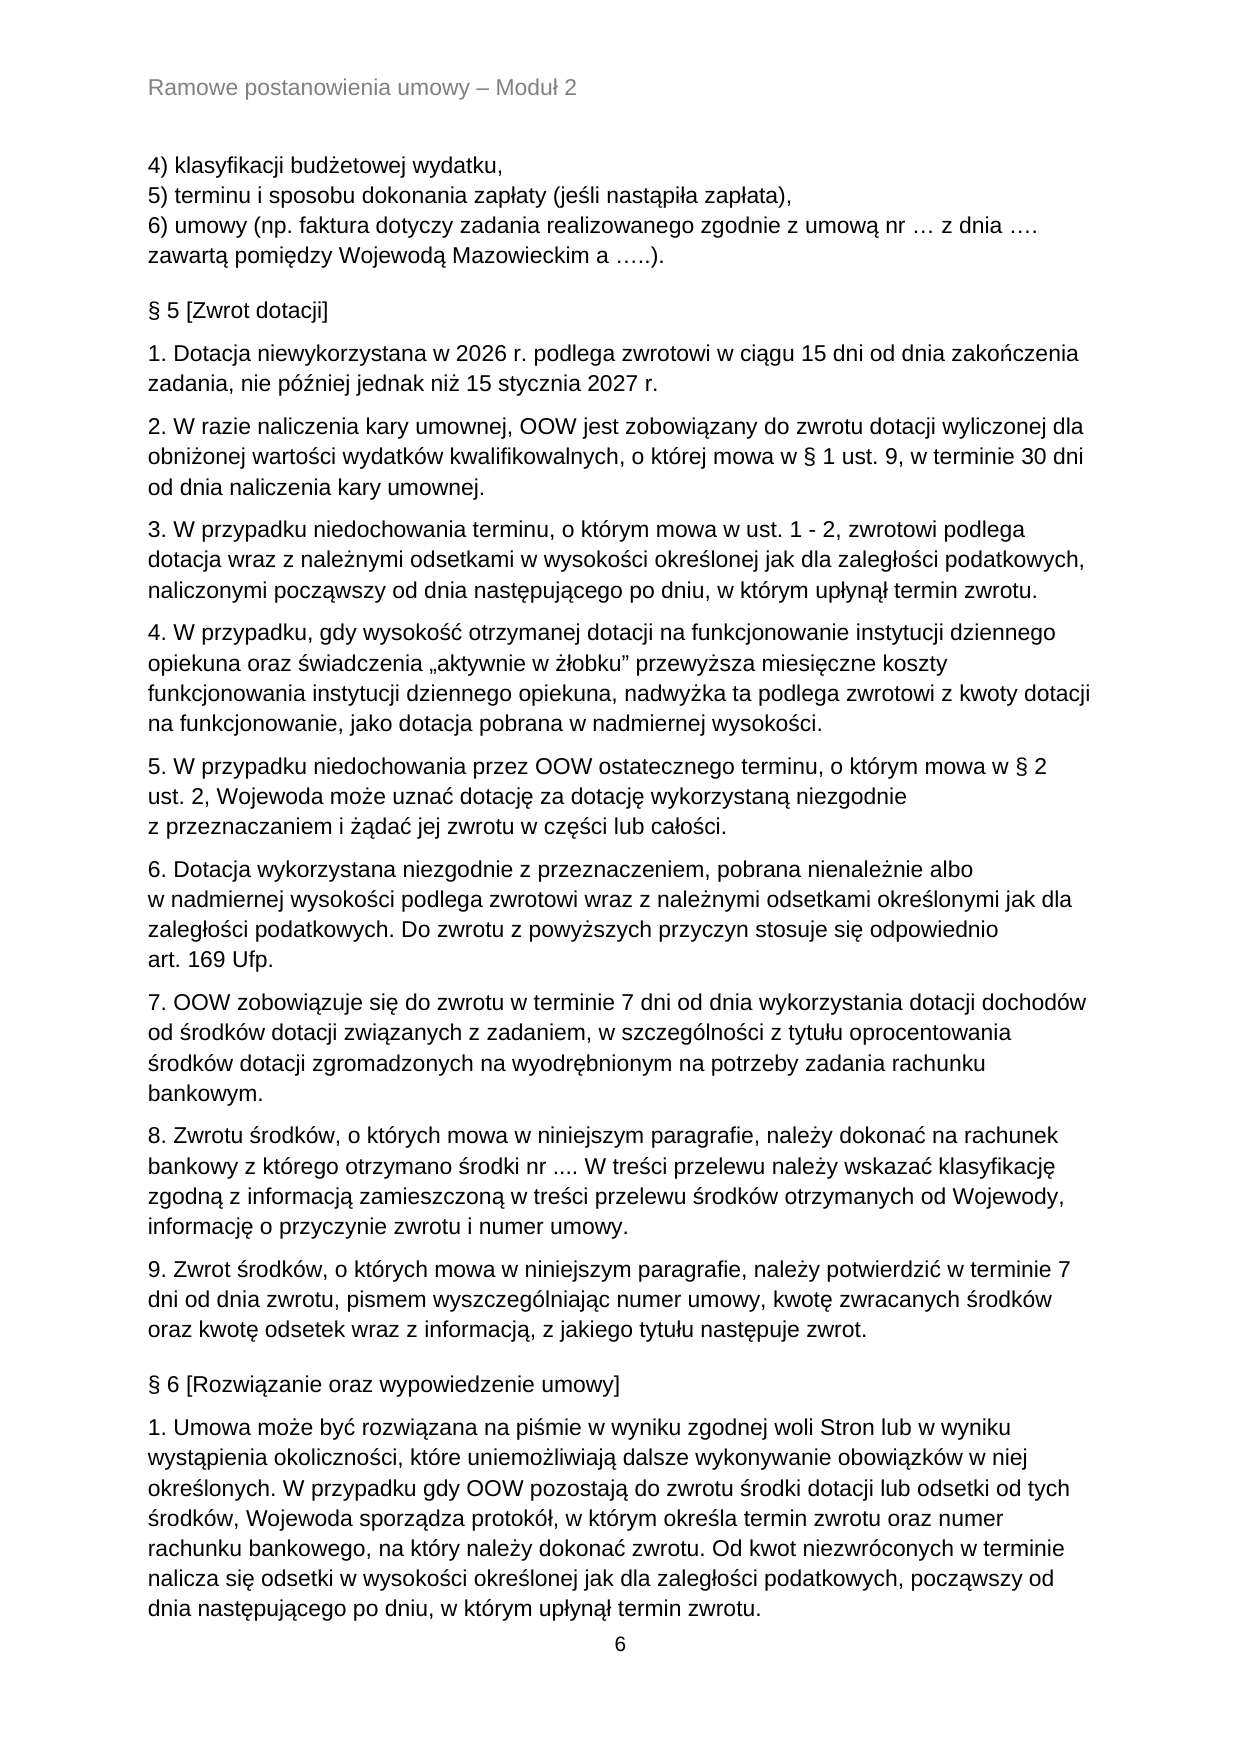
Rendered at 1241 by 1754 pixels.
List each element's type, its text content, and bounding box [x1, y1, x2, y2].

text 6. Dotacja wykorzystana niezgodnie z przeznaczeniem, pobrana nienależnie albo w nadmiernej wysokości podlega zwrotowi wraz z należnymi odsetkami określonymi jak dla zaległości podatkowych. Do zwrotu z powyższych przyczyn stosuje się odpowiednio art. 169 Ufp. [148, 856, 1092, 973]
text 5. W przypadku niedochowania przez OOW ostatecznego terminu, o którym mowa w § 2 ust. 2, Wojewoda może uznać dotację za dotację wykorzystaną niezgodnie z przeznaczaniem i żądać jej zwrotu w części lub całości. [148, 753, 1092, 839]
text 3. W przypadku niedochowania terminu, o którym mowa w ust. 1 - 2, zwrotowi podlega dotacja wraz z należnymi odsetkami w wysokości określonej jak dla zaległości podatkowych, naliczonymi począwszy od dnia następującego po dniu, w którym upłynął termin zwrotu. [148, 516, 1092, 603]
text 4) klasyfikacji budżetowej wydatku, [148, 152, 1092, 178]
text § 5 [Zwrot dotacji] [148, 297, 1092, 324]
text 1. Umowa może być rozwiązana na piśmie w wyniku zgodnej woli Stron lub w wyniku wystąpienia okoliczności, które uniemożliwiają dalsze wykonywanie obowiązków w niej określonych. W przypadku gdy OOW pozostają do zwrotu środki dotacji lub odsetki od tych środków, Wojewoda sporządza protokół, w którym określa termin zwrotu oraz numer rachunku bankowego, na który należy dokonać zwrotu. Od kwot niezwróconych w terminie nalicza się odsetki w wysokości określonej jak dla zaległości podatkowych, począwszy od dnia następującego po dniu, w którym upłynął termin zwrotu. [148, 1414, 1092, 1622]
text 8. Zwrotu środków, o których mowa w niniejszym paragrafie, należy dokonać na rachunek bankowy z którego otrzymano środki nr .... W treści przelewu należy wskazać klasyfikację zgodną z informacją zamieszczoną w treści przelewu środków otrzymanych od Wojewody, informację o przyczynie zwrotu i numer umowy. [148, 1122, 1092, 1239]
text 9. Zwrot środków, o których mowa w niniejszym paragrafie, należy potwierdzić w terminie 7 dni od dnia zwrotu, pismem wyszczególniając numer umowy, kwotę zwracanych środków oraz kwotę odsetek wraz z informacją, z jakiego tytułu następuje zwrot. [148, 1256, 1092, 1342]
text § 6 [Rozwiązanie oraz wypowiedzenie umowy] [148, 1371, 1092, 1398]
text 4. W przypadku, gdy wysokość otrzymanej dotacji na funkcjonowanie instytucji dziennego opiekuna oraz świadczenia „aktywnie w żłobku” przewyższa miesięczne koszty funkcjonowania instytucji dziennego opiekuna, nadwyżka ta podlega zwrotowi z kwoty dotacji na funkcjonowanie, jako dotacja pobrana w nadmiernej wysokości. [148, 619, 1092, 736]
text 1. Dotacja niewykorzystana w 2026 r. podlega zwrotowi w ciągu 15 dni od dnia zakończenia zadania, nie później jednak niż 15 stycznia 2027 r. [148, 340, 1092, 397]
text 5) terminu i sposobu dokonania zapłaty (jeśli nastąpiła zapłata), [148, 182, 1092, 208]
text 7. OOW zobowiązuje się do zwrotu w terminie 7 dni od dnia wykorzystania dotacji dochodów od środków dotacji związanych z zadaniem, w szczególności z tytułu oprocentowania środków dotacji zgromadzonych na wyodrębnionym na potrzeby zadania rachunku bankowym. [148, 989, 1092, 1106]
text 6) umowy (np. faktura dotyczy zadania realizowanego zgodnie z umową nr … z dnia …. zawartą pomiędzy Wojewodą Mazowieckim a …..). [148, 212, 1092, 268]
text 2. W razie naliczenia kary umownej, OOW jest zobowiązany do zwrotu dotacji wyliczonej dla obniżonej wartości wydatków kwalifikowalnych, o której mowa w § 1 ust. 9, w terminie 30 dni od dnia naliczenia kary umownej. [148, 413, 1092, 500]
